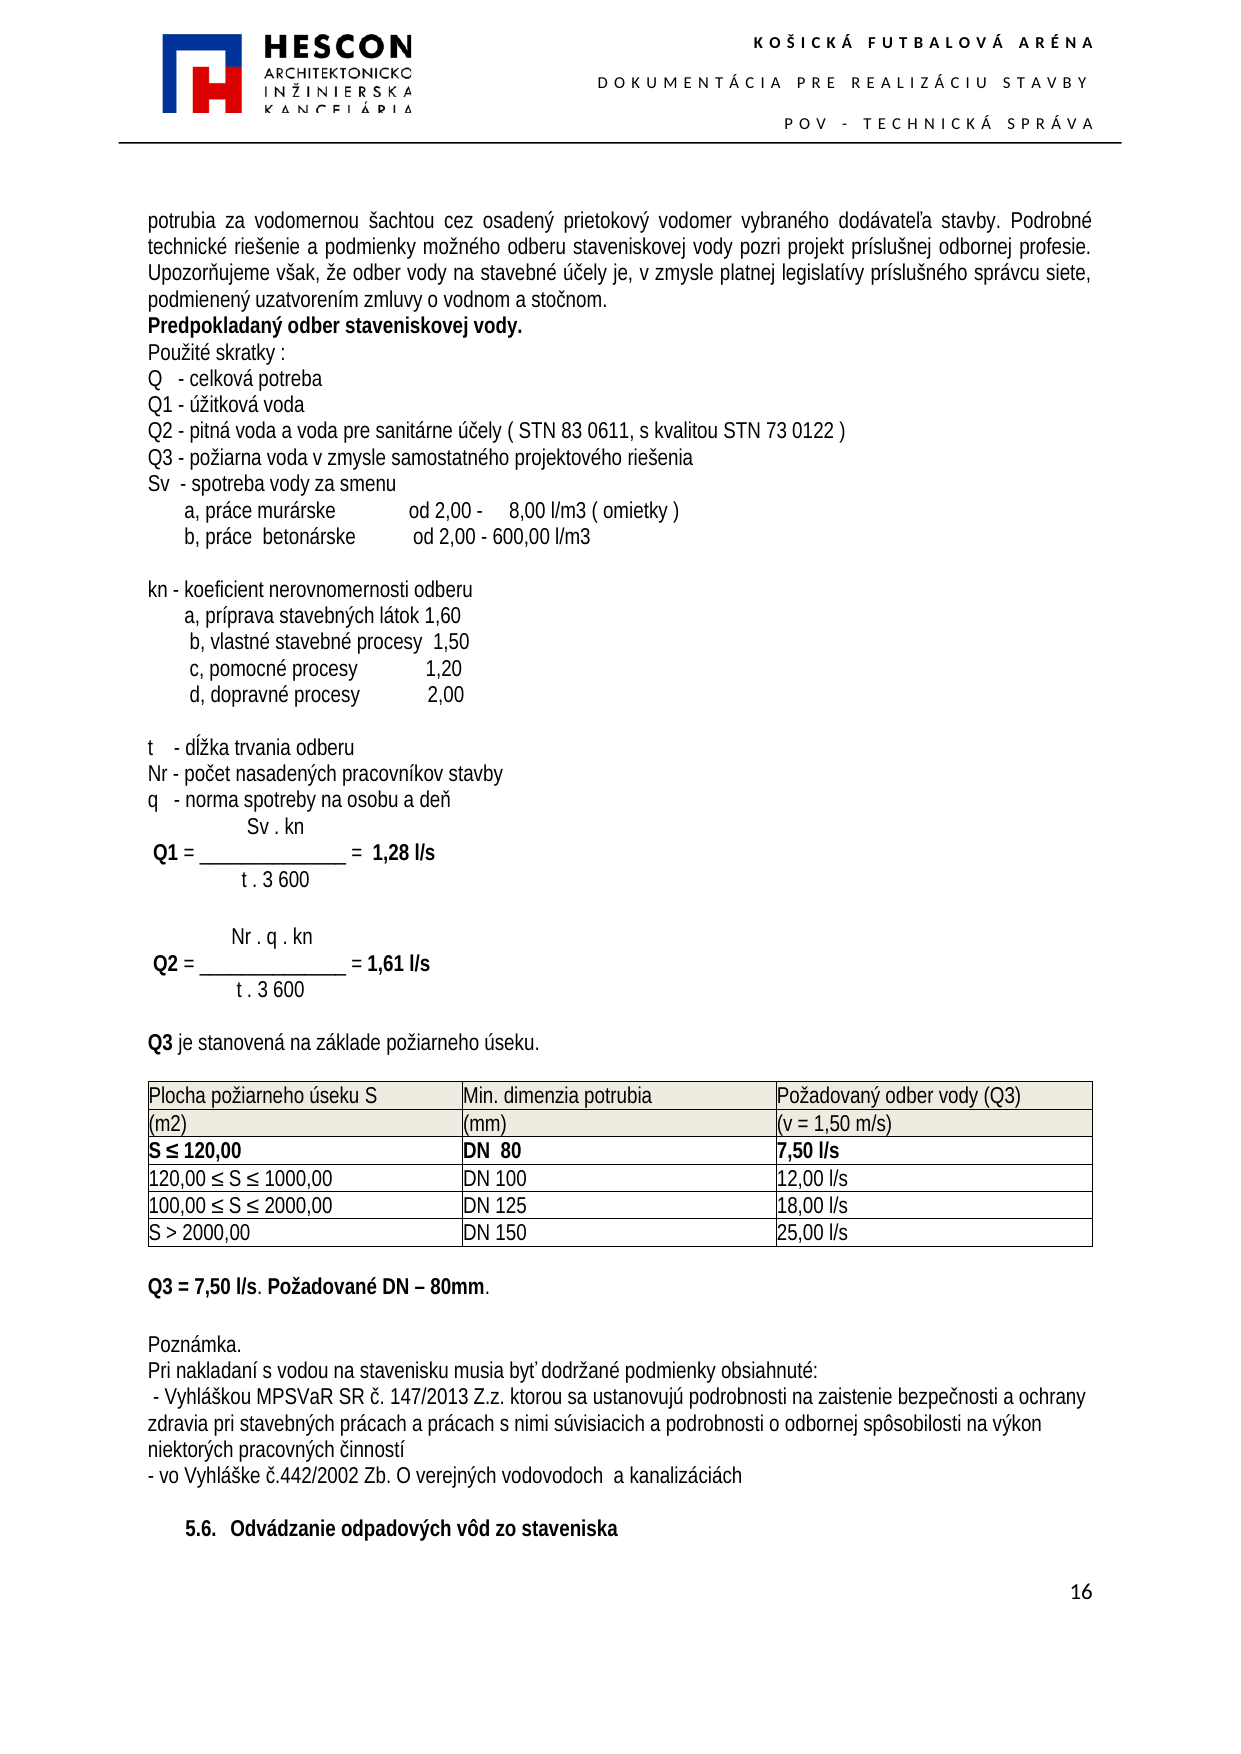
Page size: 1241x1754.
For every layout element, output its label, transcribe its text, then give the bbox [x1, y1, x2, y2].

text t - dĺžka trvania odberu [148, 734, 1092, 760]
table_cell S > 2000,00 [149, 1219, 462, 1246]
list Odvádzanie odpadových vôd zo staveniska [185, 1515, 1092, 1541]
text Q3 - požiarna voda v zmysle samostatného projektového riešenia [148, 444, 1092, 470]
text Q1 - úžitková voda [148, 391, 1092, 417]
table_cell 7,50 l/s [777, 1137, 1092, 1163]
text Pri nakladaní s vodou na stavenisku musia byť dodržané podmienky obsiahnuté: [148, 1357, 1092, 1383]
text Sv - spotreba vody za smenu [148, 470, 1092, 497]
text Sv . kn [148, 813, 1092, 839]
text Q2 = ______________ = 1,61 l/s [148, 949, 1092, 976]
text a, príprava stavebných látok 1,60 [148, 602, 1092, 628]
text Poznámka. [148, 1331, 1092, 1357]
text Nr . q . kn [148, 923, 1092, 949]
table_cell 12,00 l/s [777, 1165, 1092, 1191]
table_header Plocha požiarneho úseku S [149, 1082, 462, 1109]
text Q - celková potreba [148, 365, 1092, 391]
table_cell DN 100 [463, 1165, 776, 1191]
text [148, 207, 1092, 312]
text Q1 = ______________ = 1,28 l/s [148, 839, 1092, 866]
table_cell (m2) [149, 1110, 462, 1136]
table_cell S ≤ 120,00 [149, 1137, 462, 1163]
text t . 3 600 [148, 976, 1092, 1002]
table_header Min. dimenzia potrubia [463, 1082, 776, 1109]
text b, práce betonárske od 2,00 - 600,00 l/m3 [148, 523, 1092, 549]
text Q3 je stanovená na základe požiarneho úseku. [148, 1028, 1092, 1055]
table_cell DN 125 [463, 1192, 776, 1218]
table_cell 100,00 ≤ S ≤ 2000,00 [149, 1192, 462, 1218]
table_cell 25,00 l/s [777, 1219, 1092, 1246]
text Predpokladaný odber staveniskovej vody. [148, 312, 1092, 338]
table_cell (v = 1,50 m/s) [777, 1110, 1092, 1136]
text - Vyhláškou MPSVaR SR č. 147/2013 Z.z. ktorou sa ustanovujú podrobnosti na zaistenie bezpečnosti a ochrany zdravia pri stavebných prácach a prácach s nimi súvisiacich a podrobnosti o odbornej spôsobilosti na výkon niektorých pracovných činností [148, 1383, 1092, 1462]
text c, pomocné procesy 1,20 [148, 655, 1092, 681]
text - vo Vyhláške č.442/2002 Zb. O verejných vodovodoch a kanalizáciách [148, 1462, 1092, 1489]
text Q2 - pitná voda a voda pre sanitárne účely ( STN 83 0611, s kvalitou STN 73 0122 ) [148, 417, 1092, 444]
table_header Požadovaný odber vody (Q3) [777, 1082, 1092, 1109]
text Použité skratky : [148, 338, 1092, 365]
picture [161, 34, 412, 112]
text b, vlastné stavebné procesy 1,50 [148, 628, 1092, 655]
table_cell 120,00 ≤ S ≤ 1000,00 [149, 1165, 462, 1191]
text d, dopravné procesy 2,00 [148, 681, 1092, 707]
table_cell 18,00 l/s [777, 1192, 1092, 1218]
table_cell DN 150 [463, 1219, 776, 1246]
text t . 3 600 [148, 866, 1092, 892]
text Nr - počet nasadených pracovníkov stavby [148, 760, 1092, 786]
table_cell DN 80 [463, 1137, 776, 1163]
text q - norma spotreby na osobu a deň [148, 786, 1092, 813]
text a, práce murárske od 2,00 - 8,00 l/m3 ( omietky ) [148, 497, 1092, 523]
text kn - koeficient nerovnomernosti odberu [148, 576, 1092, 602]
table_cell (mm) [463, 1110, 776, 1136]
text Q3 = 7,50 l/s. Požadované DN – 80mm. [148, 1273, 1092, 1299]
